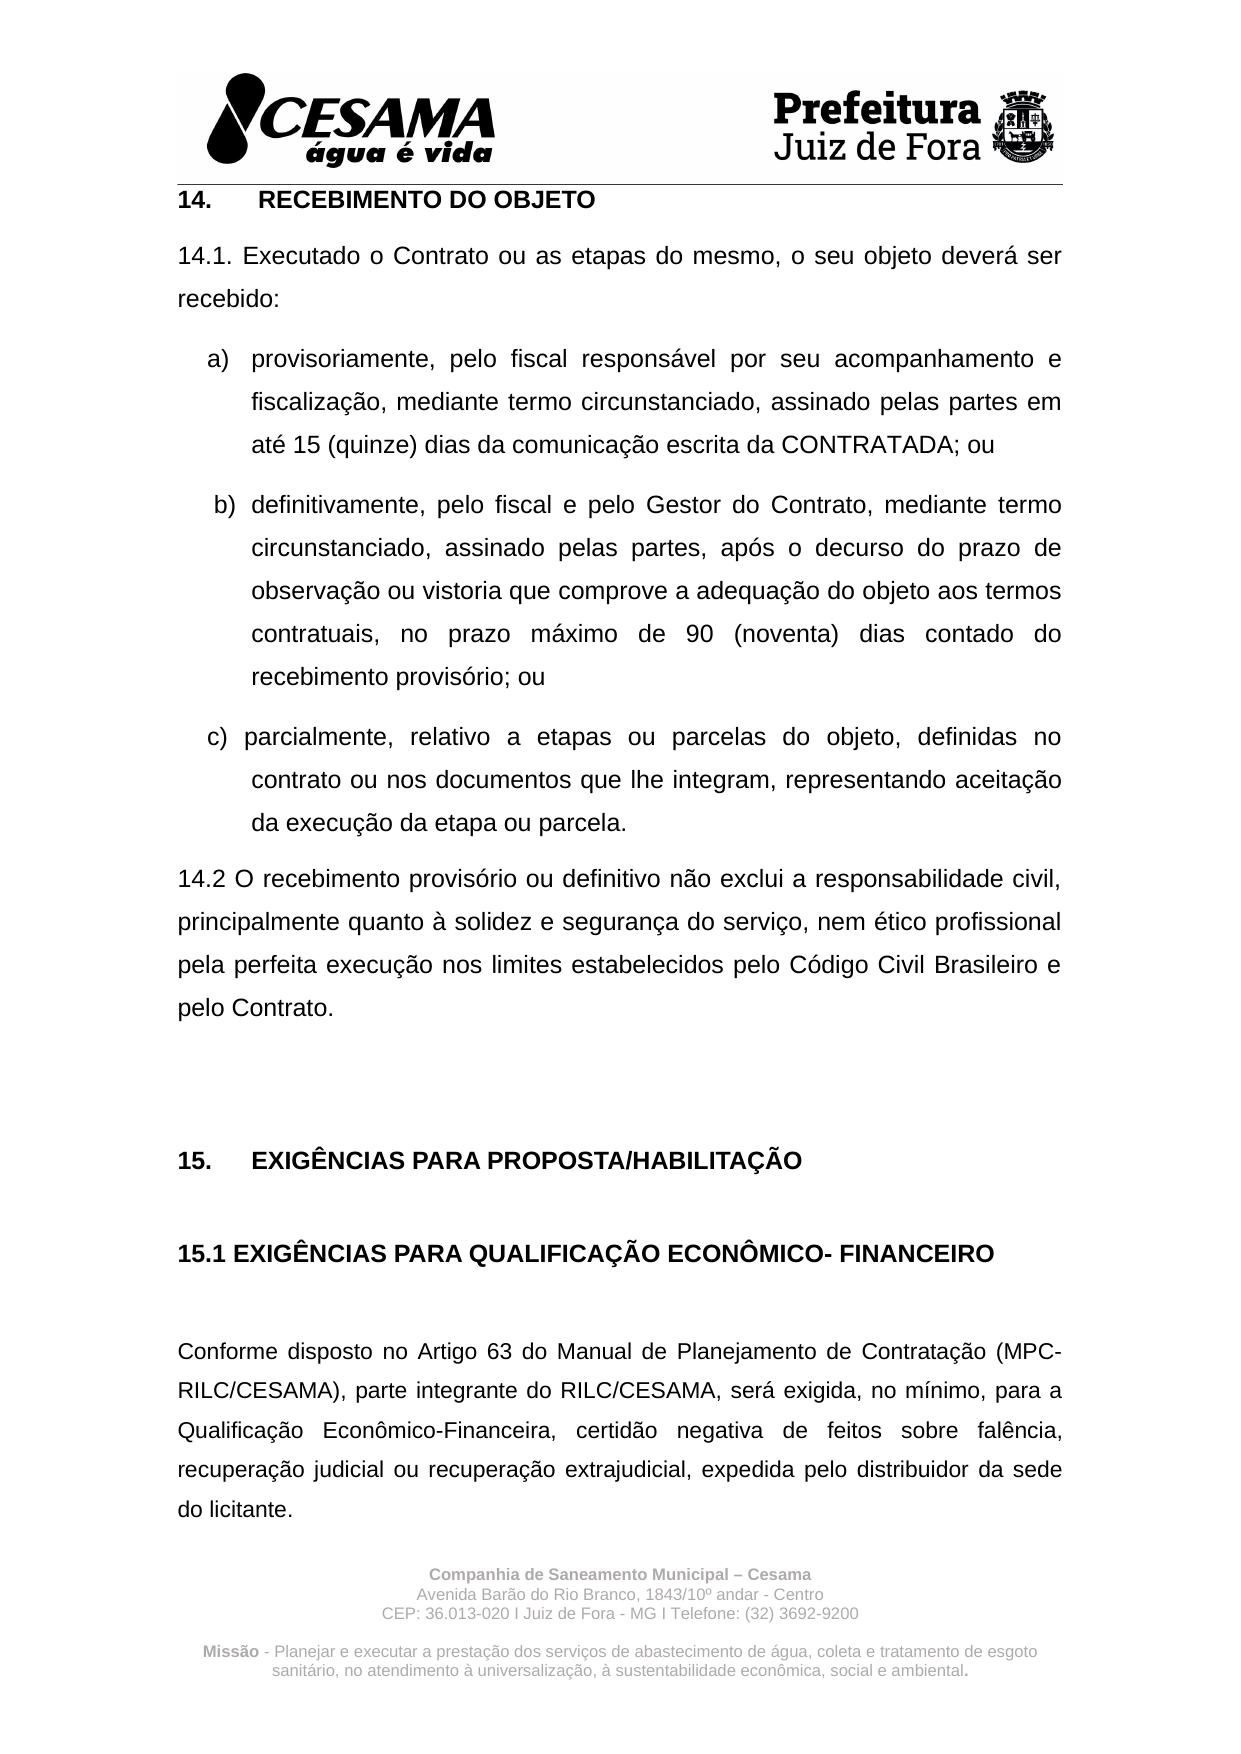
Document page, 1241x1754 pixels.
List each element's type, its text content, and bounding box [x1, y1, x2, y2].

picture [177, 73, 1063, 185]
subtitle 15.1 EXIGÊNCIAS PARA QUALIFICAÇÃO ECONÔMICO- FINANCEIRO [177, 1239, 1063, 1268]
text a) provisoriamente, pelo fiscal responsável por seu acompanhamento e fiscalização, mediante termo circunstanciado, assinado pelas partes em até 15 (quinze) dias da comunicação escrita da CONTRATADA; ou [207, 343, 1063, 458]
text b) definitivamente, pelo fiscal e pelo Gestor do Contrato, mediante termo circunstanciado, assinado pelas partes, após o decurso do prazo de observação ou vistoria que comprove a adequação do objeto aos termos contratuais, no prazo máximo de 90 (noventa) dias contado do recebimento provisório; ou [207, 489, 1063, 691]
text 14.2 O recebimento provisório ou definitivo não exclui a responsabilidade civil, principalmente quanto à solidez e segurança do serviço, nem ético profissional pela perfeita execução nos limites estabelecidos pelo Código Civil Brasileiro e pelo Contrato. [177, 864, 1063, 1022]
text 14.1. Executado o Contrato ou as etapas do mesmo, o seu objeto deverá ser recebido: [177, 241, 1063, 312]
text c) parcialmente, relativo a etapas ou parcelas do objeto, definidas no contrato ou nos documentos que lhe integram, representando aceitação da execução da etapa ou parcela. [207, 722, 1063, 837]
text Conforme disposto no Artigo 63 do Manual de Planejamento de Contratação (MPC-RILC/CESAMA), parte integrante do RILC/CESAMA, será exigida, no mínimo, para a Qualificação Econômico-Financeira, certidão negativa de feitos sobre falência, recuperação judicial ou recuperação extrajudicial, expedida pelo distribuidor da sede do licitante. [177, 1338, 1063, 1522]
subtitle EXIGÊNCIAS PARA PROPOSTA/HABILITAÇÃO [177, 1146, 1063, 1175]
subtitle RECEBIMENTO DO OBJETO [177, 185, 1063, 214]
